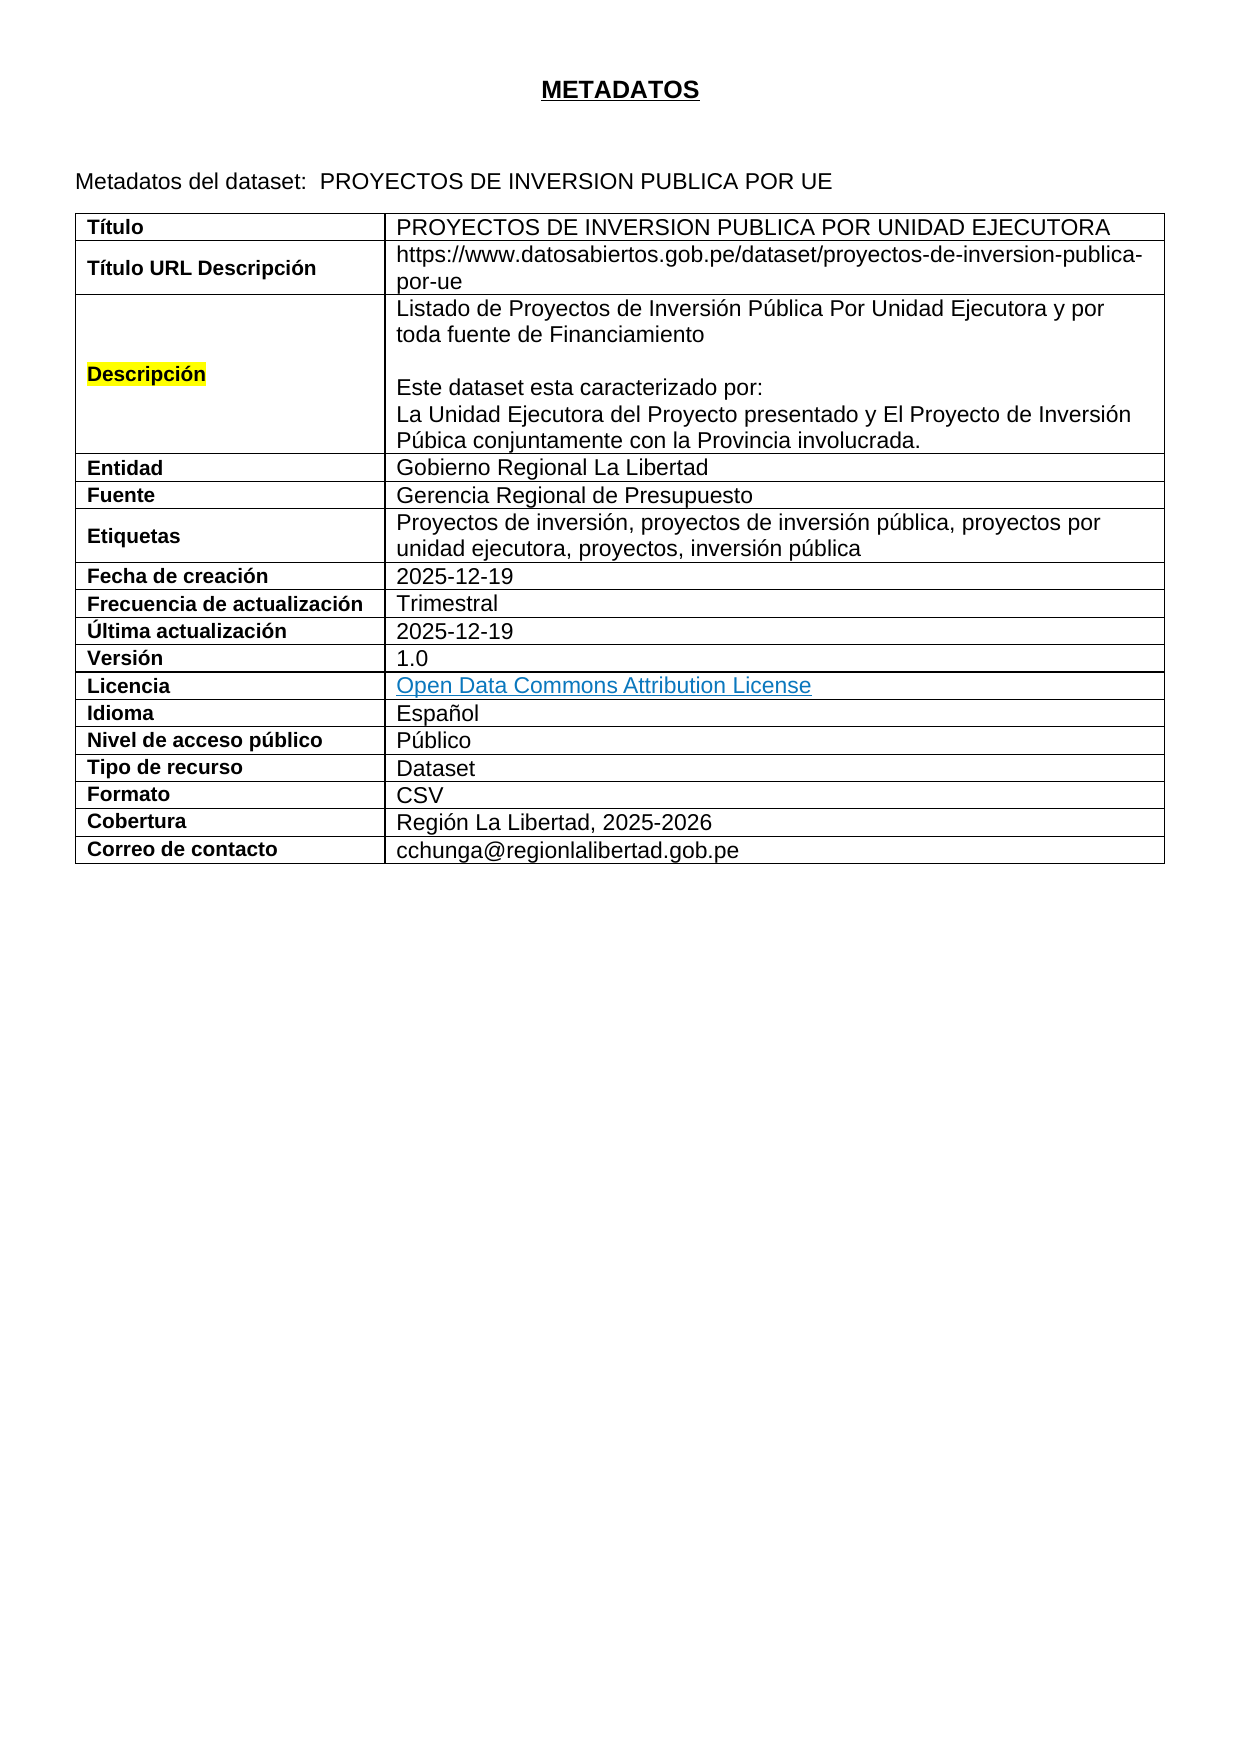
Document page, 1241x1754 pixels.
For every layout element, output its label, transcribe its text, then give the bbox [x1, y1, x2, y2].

table_cell Etiquetas [76, 509, 384, 562]
table_cell Tipo de recurso [76, 755, 384, 781]
table_cell Gerencia Regional de Presupuesto [386, 482, 1164, 508]
table_cell Región La Libertad, 2025-2026 [386, 809, 1164, 836]
table_cell Cobertura [76, 809, 384, 836]
table_cell 2025-12-19 [386, 563, 1164, 589]
table_cell Gobierno Regional La Libertad [386, 454, 1164, 481]
table_cell Versión [76, 645, 384, 671]
table_cell Licencia [76, 673, 384, 699]
table_cell 1.0 [386, 645, 1164, 671]
table_cell Fuente [76, 482, 384, 508]
text Metadatos del dataset: PROYECTOS DE INVERSION PUBLICA POR UE [75, 168, 1165, 194]
table_cell Dataset [386, 755, 1164, 781]
table_header PROYECTOS DE INVERSION PUBLICA POR UNIDAD EJECUTORA [386, 214, 1164, 240]
table_cell Open Data Commons Attribution License [386, 673, 1164, 699]
table_cell Descripción [76, 295, 384, 453]
table_cell Entidad [76, 454, 384, 481]
table_cell Público [386, 727, 1164, 753]
table_cell Listado de Proyectos de Inversión Pública Por Unidad Ejecutora y por toda fuente de Financiamiento Este dataset esta caracterizado por: La Unidad Ejecutora del Proyecto presentado y El Proyecto de Inversión Púbica conjuntamente con la Provincia involucrada. [386, 295, 1164, 453]
table_cell Fecha de creación [76, 563, 384, 589]
table_cell Formato [76, 782, 384, 808]
table_cell Proyectos de inversión, proyectos de inversión pública, proyectos por unidad ejecutora, proyectos, inversión pública [386, 509, 1164, 562]
table_cell CSV [386, 782, 1164, 808]
table_cell 2025-12-19 [386, 618, 1164, 644]
table_cell Español [386, 700, 1164, 726]
table_cell cchunga@regionlalibertad.gob.pe [386, 837, 1164, 863]
table_cell https://www.datosabiertos.gob.pe/dataset/proyectos-de-inversion-publica-por-ue [386, 241, 1164, 294]
table_cell Título URL Descripción [76, 241, 384, 294]
table_header Título [76, 214, 384, 240]
table_cell Correo de contacto [76, 837, 384, 863]
table_cell Última actualización [76, 618, 384, 644]
text METADATOS [75, 75, 1165, 104]
table_cell Frecuencia de actualización [76, 590, 384, 617]
table_cell Idioma [76, 700, 384, 726]
table_cell Trimestral [386, 590, 1164, 617]
table_cell Nivel de acceso público [76, 727, 384, 753]
